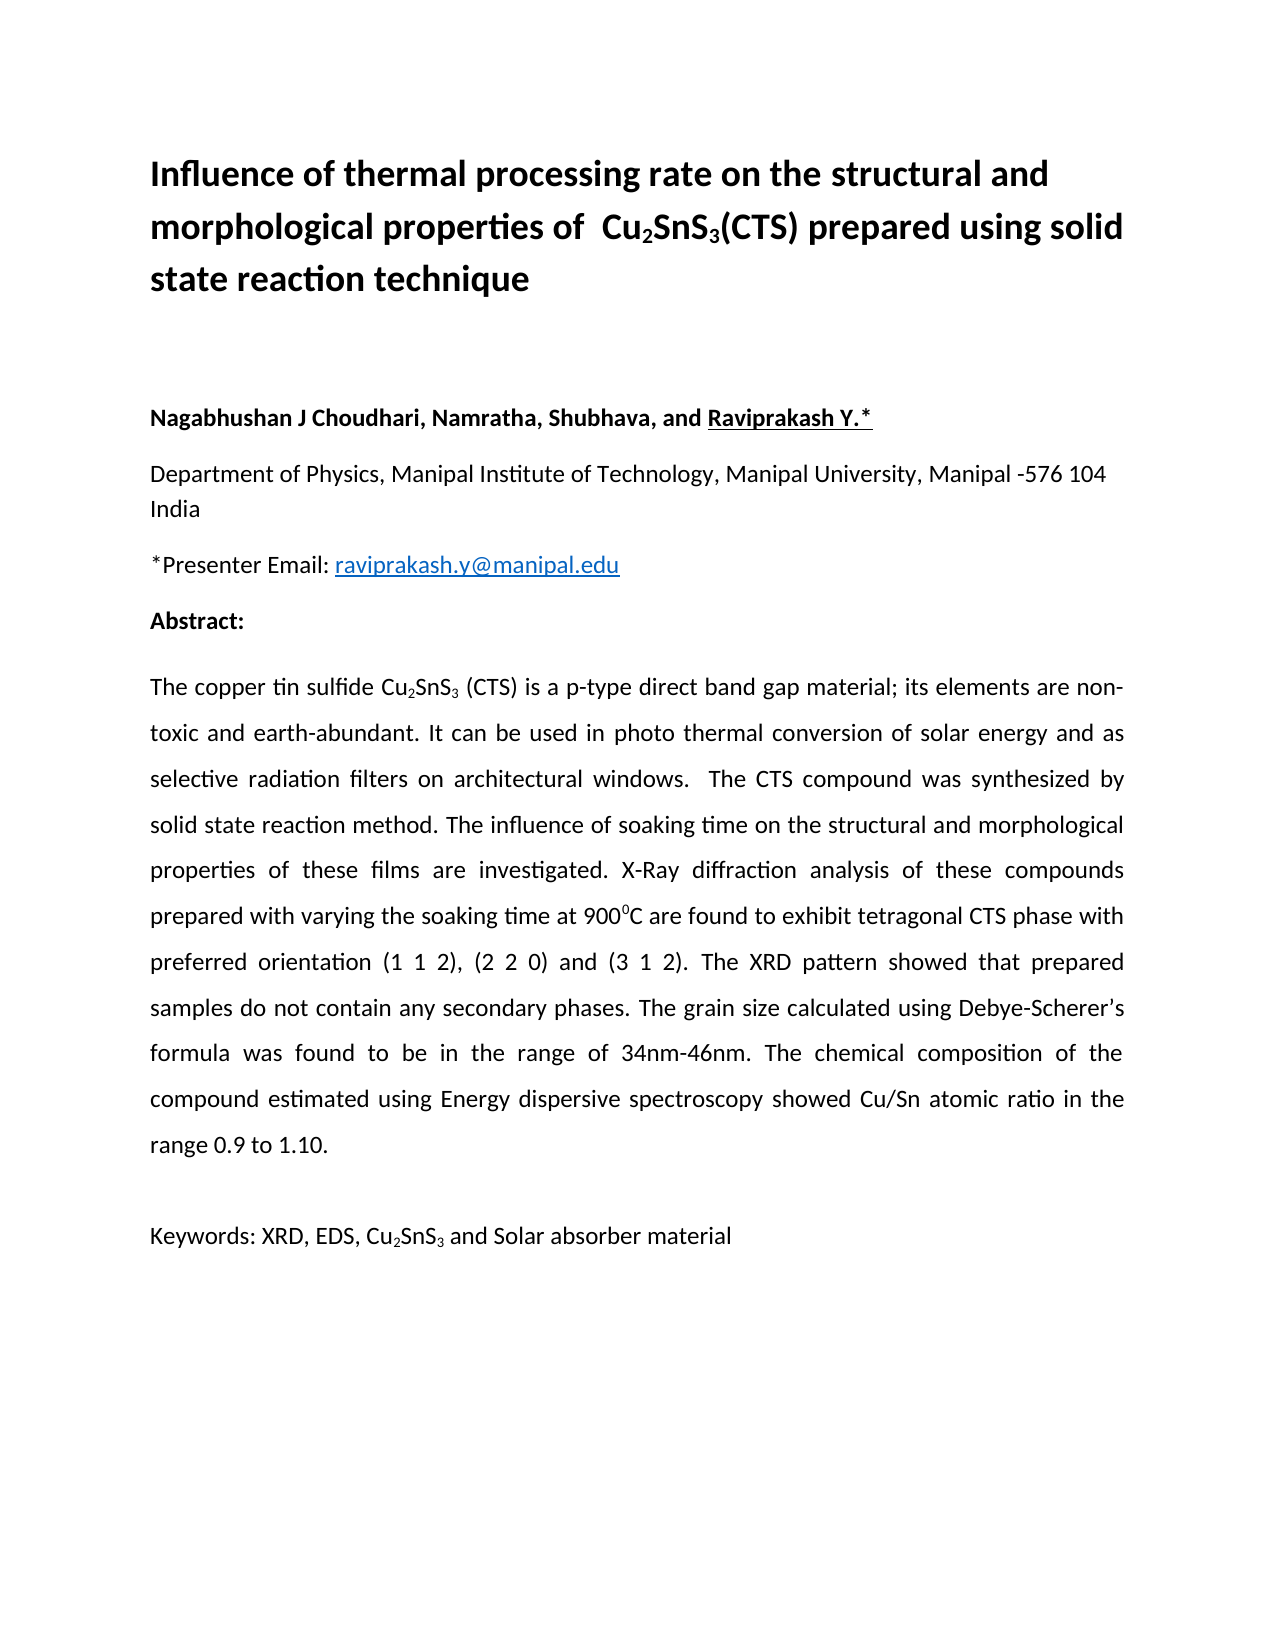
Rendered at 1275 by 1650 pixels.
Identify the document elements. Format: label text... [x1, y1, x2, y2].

text Nagabhushan J Choudhari, Namratha, Shubhava, and Raviprakash Y.* [150, 402, 1125, 433]
text Abstract: [150, 605, 1125, 636]
text The copper tin sulfide Cu2SnS3 (CTS) is a p-type direct band gap material; its elements are non-toxic and earth-abundant. It can be used in photo thermal conversion of solar energy and as selective radiation filters on architectural windows. The CTS compound was synthesized by solid state reaction method. The influence of soaking time on the structural and morphological properties of these films are investigated. X-Ray diffraction analysis of these compounds prepared with varying the soaking time at 9000C are found to exhibit tetragonal CTS phase with preferred orientation (1 1 2), (2 2 0) and (3 1 2). The XRD pattern showed that prepared samples do not contain any secondary phases. The grain size calculated using Debye-Scherer’s formula was found to be in the range of 34nm-46nm. The chemical composition of the compound estimated using Energy dispersive spectroscopy showed Cu/Sn atomic ratio in the range 0.9 to 1.10. [150, 672, 1125, 1159]
text Department of Physics, Manipal Institute of Technology, Manipal University, Manipal -576 104 India [150, 458, 1125, 524]
text *Presenter Email: raviprakash.y@manipal.edu [150, 549, 1125, 580]
text Keywords: XRD, EDS, Cu2SnS3 and Solar absorber material [150, 1220, 1125, 1251]
text Influence of thermal processing rate on the structural and morphological properties of Cu2SnS3(CTS) prepared using solid state reaction technique [150, 150, 1125, 301]
